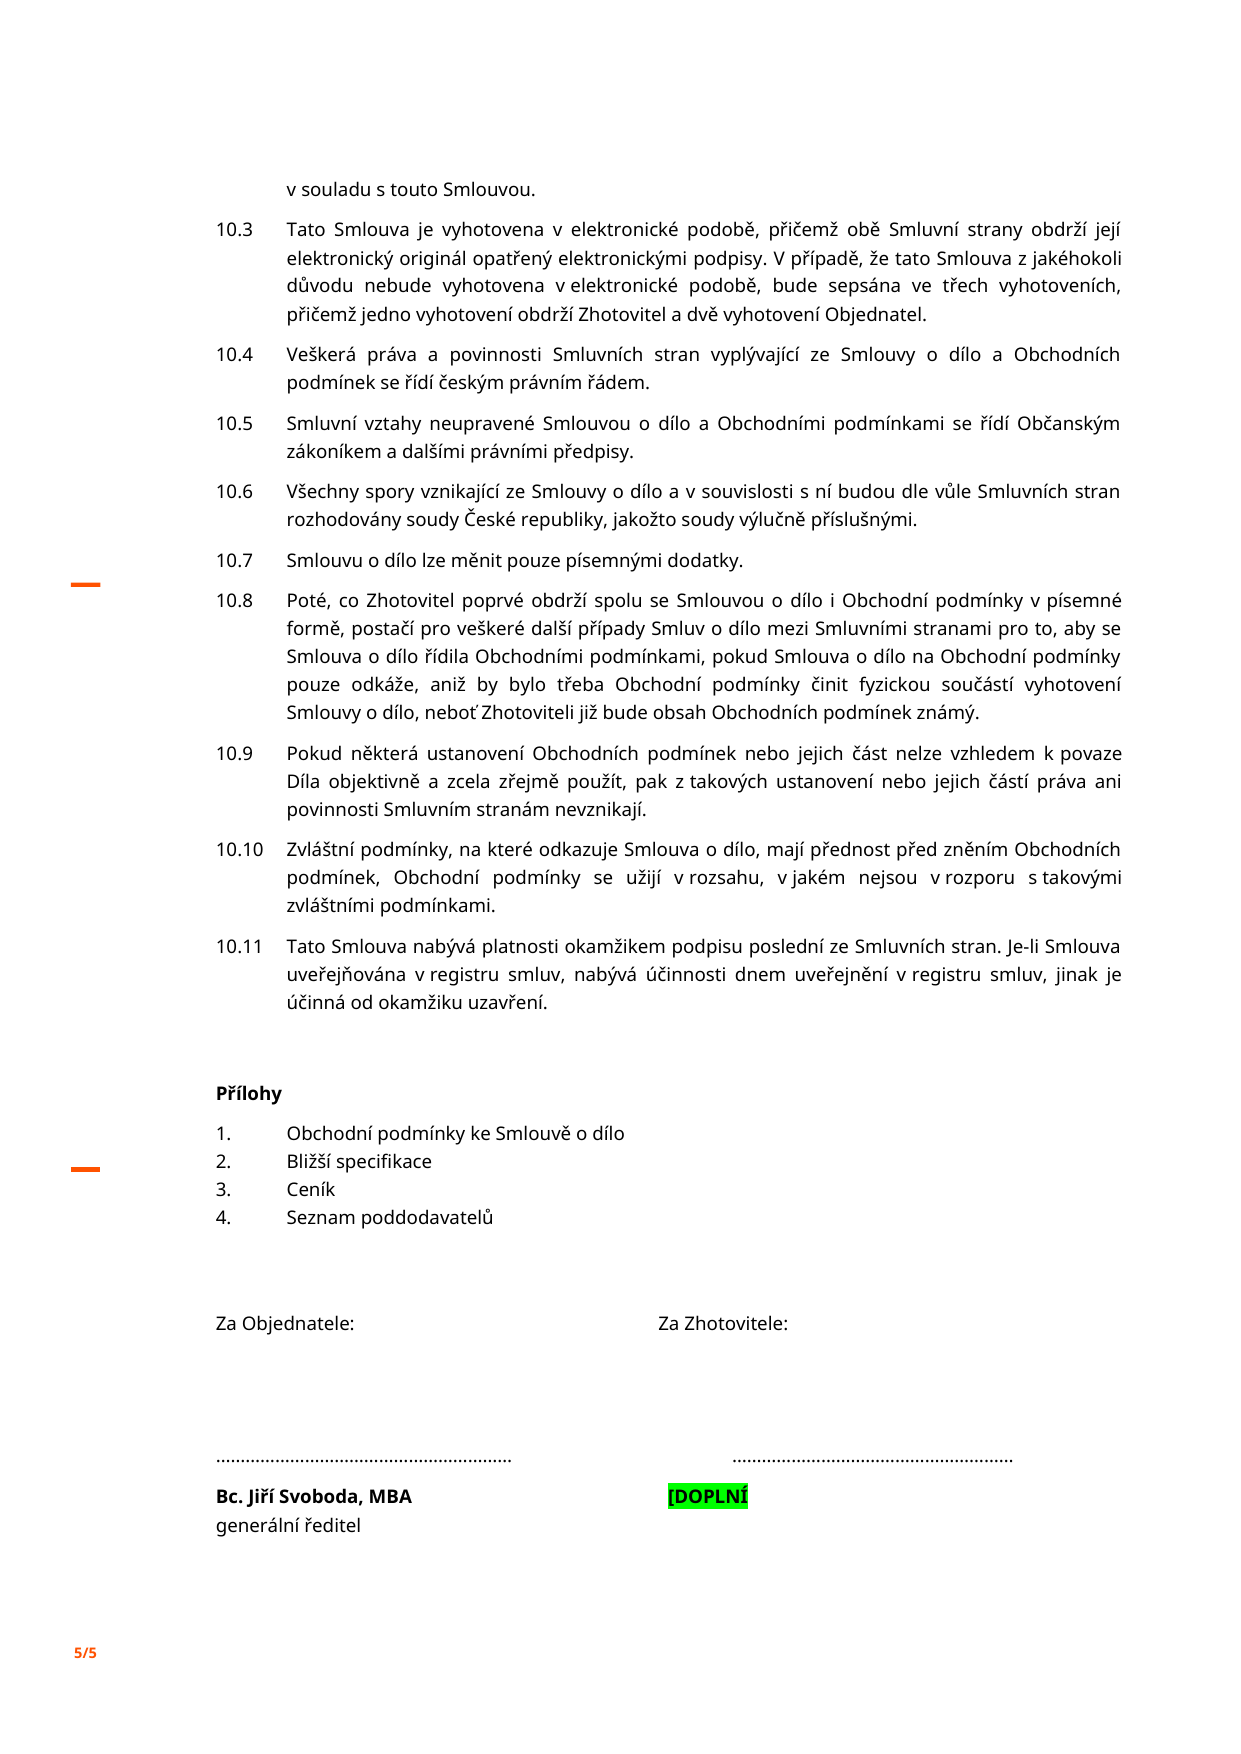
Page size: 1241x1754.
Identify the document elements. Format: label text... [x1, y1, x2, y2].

text Za Objednatele: Za Zhotovitele: [216, 1310, 1122, 1336]
text Bližší specifikace [216, 1148, 1122, 1174]
subtitle Zvláštní podmínky, na které odkazuje Smlouva o dílo, mají přednost před zněním Obchodních podmínek, Obchodní podmínky se užijí v rozsahu, v jakém nejsou v rozporu s takovými zvláštními podmínkami. [216, 837, 1122, 918]
text Seznam poddodavatelů [216, 1204, 1122, 1230]
subtitle Smlouvu o dílo lze měnit pouze písemnými dodatky. [216, 547, 1122, 572]
text Obchodní podmínky ke Smlouvě o dílo [216, 1120, 1122, 1146]
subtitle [216, 176, 1122, 202]
subtitle Veškerá práva a povinnosti Smluvních stran vyplývající ze Smlouvy o dílo a Obchodních podmínek se řídí českým právním řádem. [216, 341, 1122, 395]
text …………………………………………………… ………………………………………………… [216, 1443, 1122, 1468]
text Ceník [216, 1176, 1122, 1202]
subtitle Tato Smlouva je vyhotovena v elektronické podobě, přičemž obě Smluvní strany obdrží její elektronický originál opatřený elektronickými podpisy. V případě, že tato Smlouva z jakéhokoli důvodu nebude vyhotovena v elektronické podobě, bude sepsána ve třech vyhotoveních, přičemž jedno vyhotovení obdrží Zhotovitel a dvě vyhotovení Objednatel. [216, 217, 1122, 326]
subtitle Tato Smlouva nabývá platnosti okamžikem podpisu poslední ze Smluvních stran. Je-li Smlouva uveřejňována v registru smluv, nabývá účinnosti dnem uveřejnění v registru smluv, jinak je účinná od okamžiku uzavření. [216, 933, 1122, 1015]
subtitle Pokud některá ustanovení Obchodních podmínek nebo jejich část nelze vzhledem k povaze Díla objektivně a zcela zřejmě použít, pak z takových ustanovení nebo jejich částí práva ani povinnosti Smluvním stranám nevznikají. [216, 740, 1122, 822]
subtitle Smluvní vztahy neupravené Smlouvou o dílo a Obchodními podmínkami se řídí Občanským zákoníkem a dalšími právními předpisy. [216, 410, 1122, 463]
text Bc. Jiří Svoboda, MBA [DOPLNÍ generální ředitel [216, 1483, 1122, 1538]
subtitle Všechny spory vznikající ze Smlouvy o dílo a v souvislosti s ní budou dle vůle Smluvních stran rozhodovány soudy České republiky, jakožto soudy výlučně příslušnými. [216, 478, 1122, 532]
subtitle Poté, co Zhotovitel poprvé obdrží spolu se Smlouvou o dílo i Obchodní podmínky v písemné formě, postačí pro veškeré další případy Smluv o dílo mezi Smluvními stranami pro to, aby se Smlouva o dílo řídila Obchodními podmínkami, pokud Smlouva o dílo na Obchodní podmínky pouze odkáže, aniž by bylo třeba Obchodní podmínky činit fyzickou součástí vyhotovení Smlouvy o dílo, neboť Zhotoviteli již bude obsah Obchodních podmínek známý. [216, 587, 1122, 725]
text Přílohy [216, 1080, 1122, 1105]
